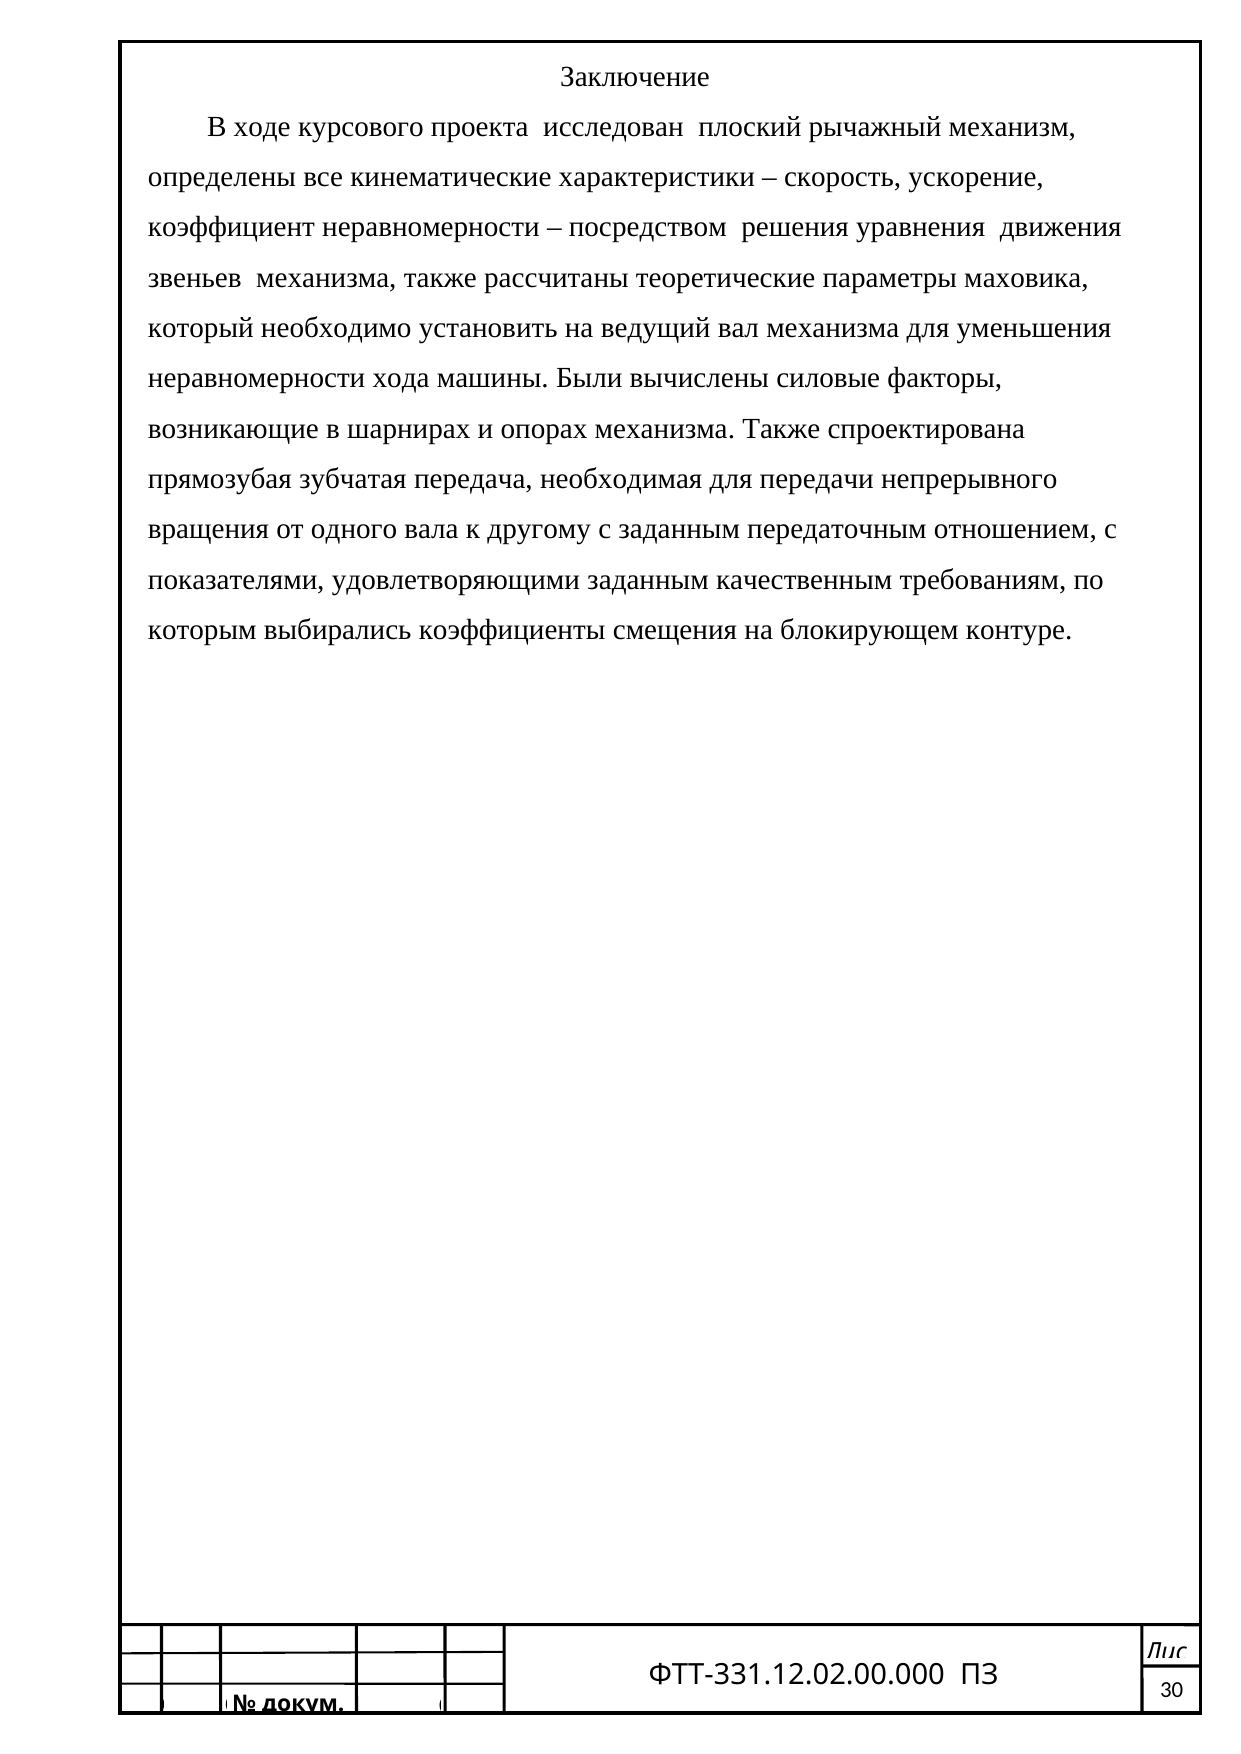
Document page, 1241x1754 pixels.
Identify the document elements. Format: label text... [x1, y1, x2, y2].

text В ходе курсового проекта исследован плоский рычажный механизм, определены все кинематические характеристики – скорость, ускорение, коэффициент неравномерности – посредством решения уравнения движения звеньев механизма, также рассчитаны теоретические параметры маховика, который необходимо установить на ведущий вал механизма для уменьшения неравномерности хода машины. Были вычислены силовые факторы, возникающие в шарнирах и опорах механизма. Также спроектирована прямозубая зубчатая передача, необходимая для передачи непрерывного вращения от одного вала к другому с заданным передаточным отношением, с показателями, удовлетворяющими заданным качественным требованиям, по которым выбирались коэффициенты смещения на блокирующем контуре. [148, 109, 1152, 646]
subtitle Заключение [118, 59, 1152, 92]
